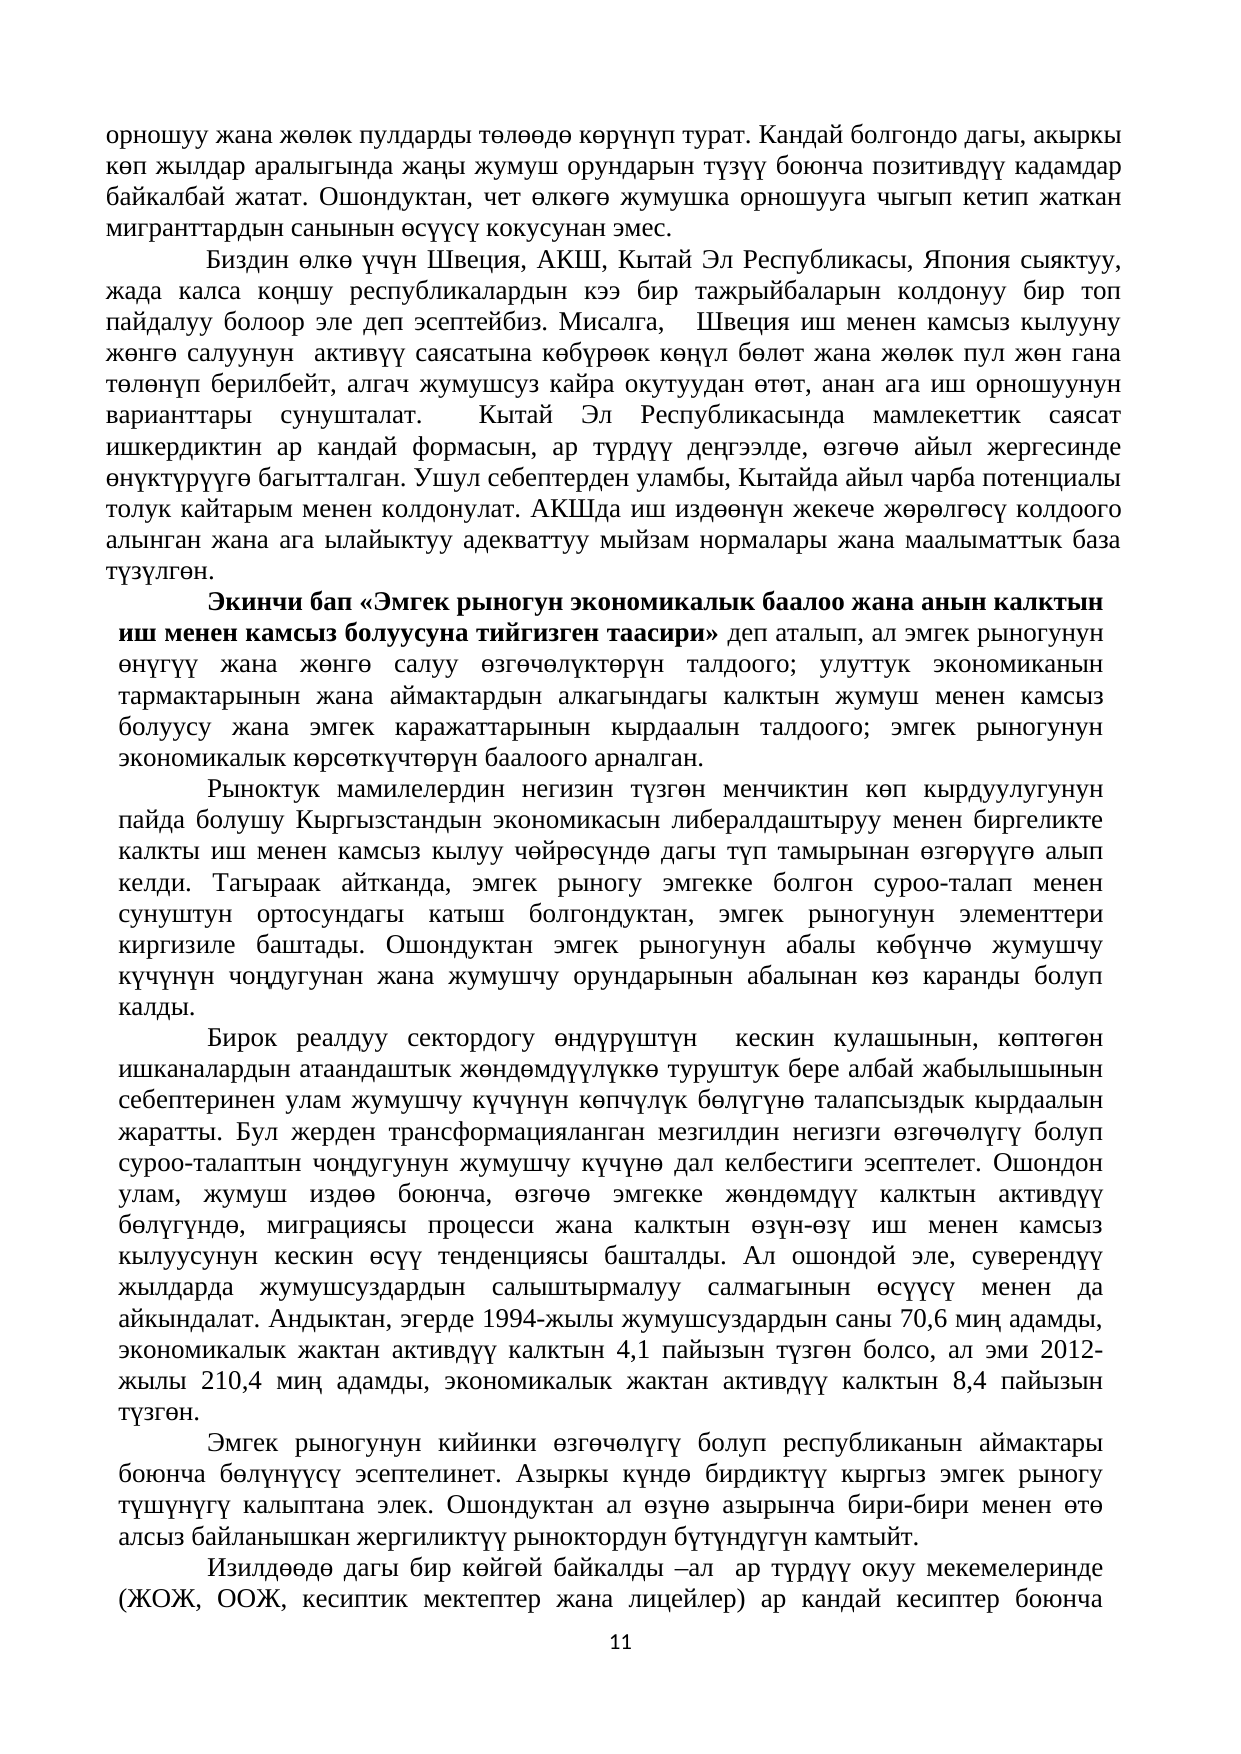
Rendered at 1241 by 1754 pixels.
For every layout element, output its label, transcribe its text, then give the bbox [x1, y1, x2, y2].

text Эмгек рыногунун кийинки өзгөчөлүгү болуп республиканын аймактары боюнча бөлүнүүсү эсептелинет. Азыркы күндө бирдиктүү кыргыз эмгек рыногу түшүнүгү калыптана элек. Ошондуктан ал өзүнө азырынча бири-бири менен өтө алсыз байланышкан жергиликтүү рыноктордун бүтүндүгүн камтыйт. [118, 1426, 1104, 1551]
text Рыноктук мамилелердин негизин түзгөн менчиктин көп кырдуулугунун пайда болушу Кыргызстандын экономикасын либералдаштыруу менен биргеликте калкты иш менен камсыз кылуу чөйрөсүндө дагы түп тамырынан өзгөрүүгө алып келди. Тагыраак айтканда, эмгек рыногу эмгекке болгон суроо-талап менен сунуштун ортосундагы катыш болгондуктан, эмгек рыногунун элементтери киргизиле баштады. Ошондуктан эмгек рыногунун абалы көбүнчө жумушчу күчүнүн чоңдугунан жана жумушчу орундарынын абалынан көз каранды болуп калды. [118, 772, 1104, 1021]
text Биздин өлкө үчүн Швеция, АКШ, Кытай Эл Республикасы, Япония сыяктуу, жада калса коңшу республикалардын кээ бир тажрыйбаларын колдонуу бир топ пайдалуу болоор эле деп эсептейбиз. Мисалга, Швеция иш менен камсыз кылууну жөнгө салуунун активүү саясатына көбүрөөк көңүл бөлөт жана жөлөк пул жөн гана төлөнүп берилбейт, алгач жумушсуз кайра окутуудан өтөт, анан ага иш орношуунун варианттары сунушталат. Кытай Эл Республикасында мамлекеттик саясат ишкердиктин ар кандай формасын, ар түрдүү деңгээлде, өзгөчө айыл жергесинде өнүктүрүүгө багытталган. Ушул себептерден уламбы, Кытайда айыл чарба потенциалы толук кайтарым менен колдонулат. АКШда иш издөөнүн жекече жөрөлгөсү колдоого алынган жана ага ылайыктуу адекваттуу мыйзам нормалары жана маалыматтык база түзүлгөн. [106, 243, 1123, 585]
text Экинчи бап «Эмгек рыногун экономикалык баалоо жана анын калктын иш менен камсыз болуусуна тийгизген таасири» деп аталып, ал эмгек рыногунун өнүгүү жана жөнгө салуу өзгөчөлүктөрүн талдоого; улуттук экономиканын тармактарынын жана аймактардын алкагындагы калктын жумуш менен камсыз болуусу жана эмгек каражаттарынын кырдаалын талдоого; эмгек рыногунун экономикалык көрсөткүчтөрүн баалоого арналган. [118, 585, 1104, 772]
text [106, 118, 1123, 243]
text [118, 1551, 1104, 1613]
text Бирок реалдуу сектордогу өндүрүштүн кескин кулашынын, көптөгөн ишканалардын атаандаштык жөндөмдүүлүккө туруштук бере албай жабылышынын себептеринен улам жумушчу күчүнүн көпчүлүк бөлүгүнө талапсыздык кырдаалын жаратты. Бул жерден трансформацияланган мезгилдин негизги өзгөчөлүгү болуп суроо-талаптын чоңдугунун жумушчу күчүнө дал келбестиги эсептелет. Ошондон улам, жумуш издөө боюнча, өзгөчө эмгекке жөндөмдүү калктын активдүү бөлүгүндө, миграциясы процесси жана калктын өзүн-өзү иш менен камсыз кылуусунун кескин өсүү тенденциясы башталды. Ал ошондой эле, суверендүү жылдарда жумушсуздардын салыштырмалуу салмагынын өсүүсү менен да айкындалат. Андыктан, эгерде 1994-жылы жумушсуздардын саны 70,6 миң адамды, экономикалык жактан активдүү калктын 4,1 пайызын түзгөн болсо, ал эми 2012-жылы 210,4 миң адамды, экономикалык жактан активдүү калктын 8,4 пайызын түзгөн. [118, 1021, 1104, 1426]
